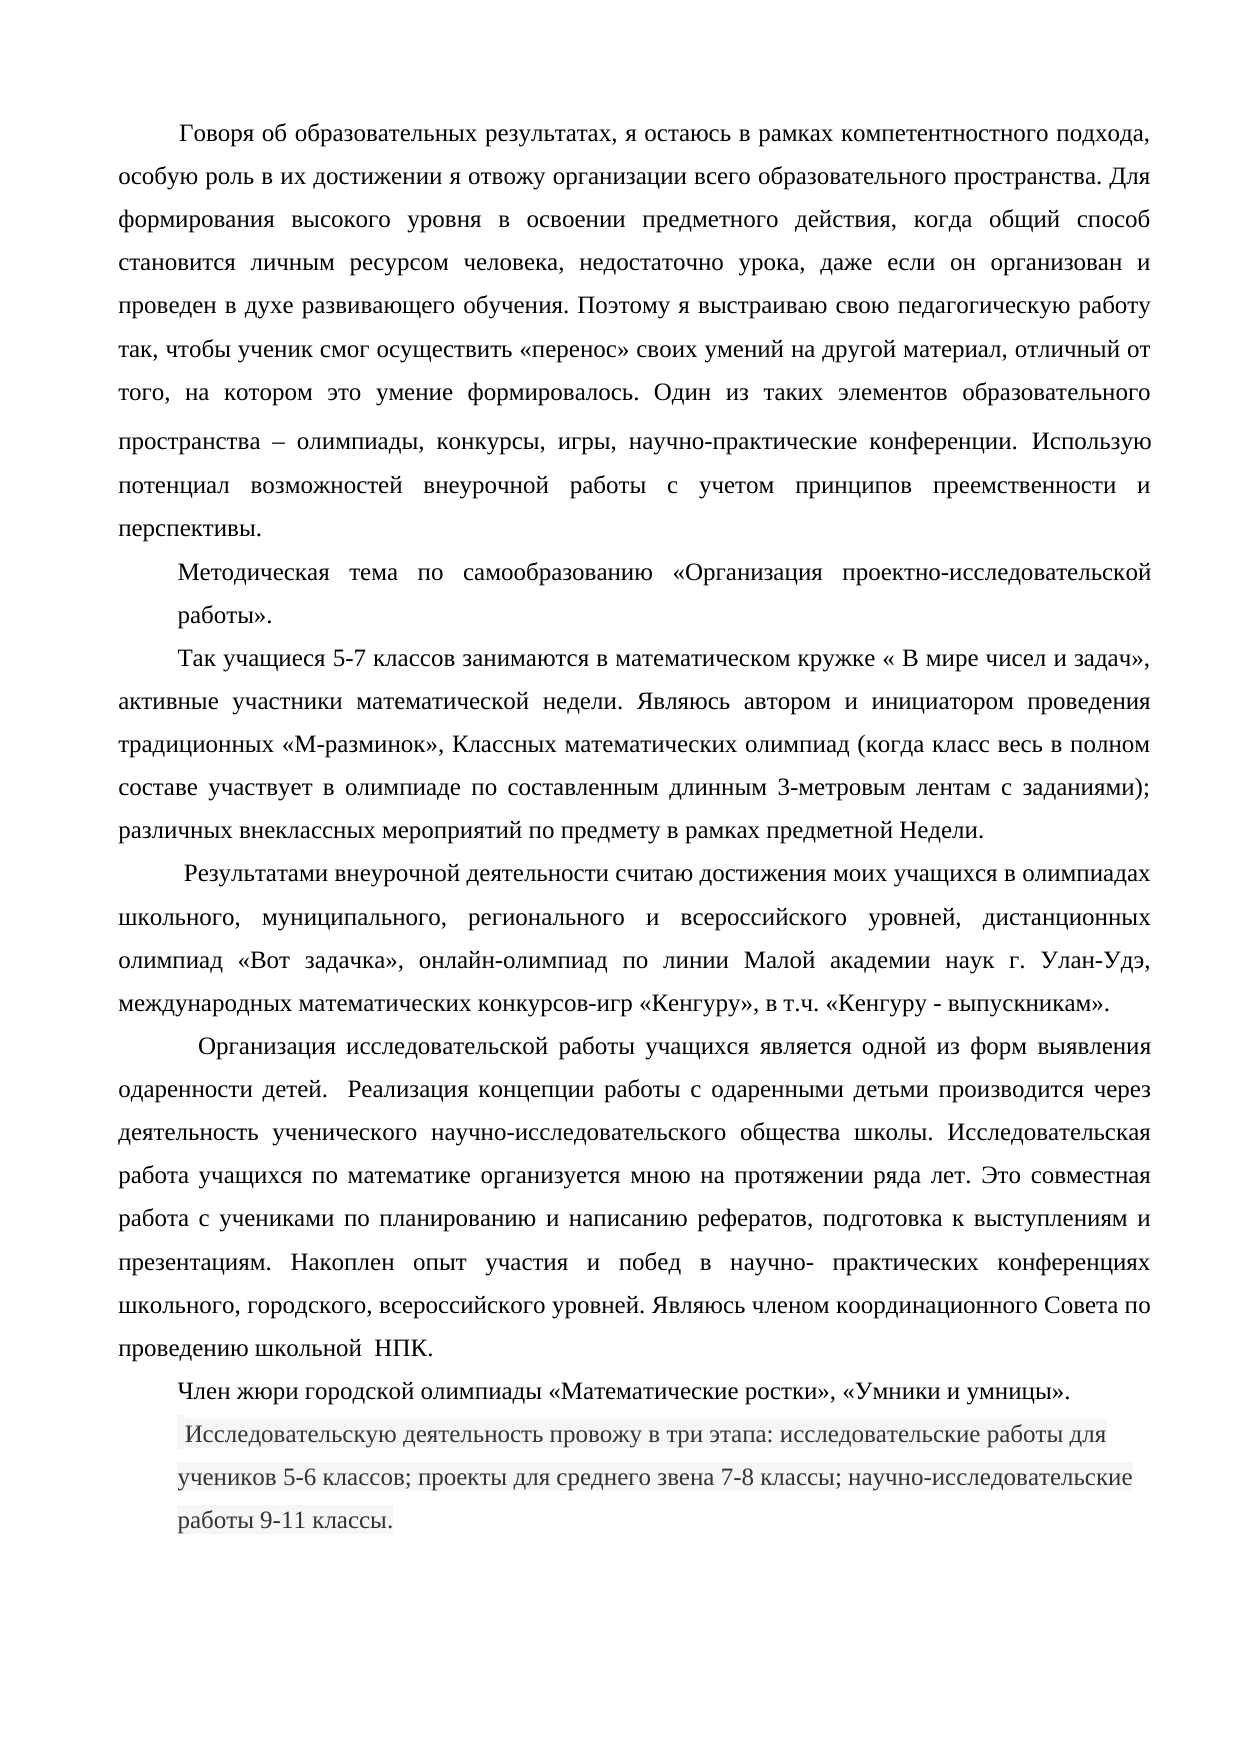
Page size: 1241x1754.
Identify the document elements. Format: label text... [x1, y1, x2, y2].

text Методическая тема по самообразованию «Организация проектно-исследовательской работы». [177, 557, 1152, 628]
text Говоря об образовательных результатах, я остаюсь в рамках компетентностного подхода, особую роль в их достижении я отвожу организации всего образовательного пространства. Для формирования высокого уровня в освоении предметного действия, когда общий способ становится личным ресурсом человека, недостаточно урока, даже если он организован и проведен в духе развивающего обучения. Поэтому я выстраиваю свою педагогическую работу так, чтобы ученик смог осуществить «перенос» своих умений на другой материал, отличный от того, на котором это умение формировалось. Один из таких элементов образовательного пространства – олимпиады, конкурсы, игры, научно-практические конференции. Использую потенциал возможностей внеурочной работы с учетом принципов преемственности и перспективы. [118, 118, 1152, 542]
text Организация исследовательской работы учащихся является одной из форм выявления одаренности детей. Реализация концепции работы с одаренными детьми производится через деятельность ученического научно-исследовательского общества школы. Исследовательская работа учащихся по математике организуется мною на протяжении ряда лет. Это совместная работа с учениками по планированию и написанию рефератов, подготовка к выступлениям и презентациям. Накоплен опыт участия и побед в научно- практических конференциях школьного, городского, всероссийского уровней. Являюсь членом координационного Совета по проведению школьной НПК. [118, 1031, 1152, 1362]
text Член жюри городской олимпиады «Математические ростки», «Умники и умницы». [118, 1376, 1152, 1405]
text Результатами внеурочной деятельности считаю достижения моих учащихся в олимпиадах школьного, муниципального, регионального и всероссийского уровней, дистанционных олимпиад «Вот задачка», онлайн-олимпиад по линии Малой академии наук г. Улан-Удэ, международных математических конкурсов-игр «Кенгуру», в т.ч. «Кенгуру - выпускникам». [118, 858, 1152, 1017]
text Так учащиеся 5-7 классов занимаются в математическом кружке « В мире чисел и задач», активные участники математической недели. Являюсь автором и инициатором проведения традиционных «М-разминок», Классных математических олимпиад (когда класс весь в полном составе участвует в олимпиаде по составленным длинным 3-метровым лентам с заданиями); различных внеклассных мероприятий по предмету в рамках предметной Недели. [118, 643, 1152, 844]
text Исследовательскую деятельность провожу в три этапа: исследовательские работы для учеников 5-6 классов; проекты для среднего звена 7-8 классы; научно-исследовательские работы 9-11 классы. [177, 1419, 1152, 1534]
